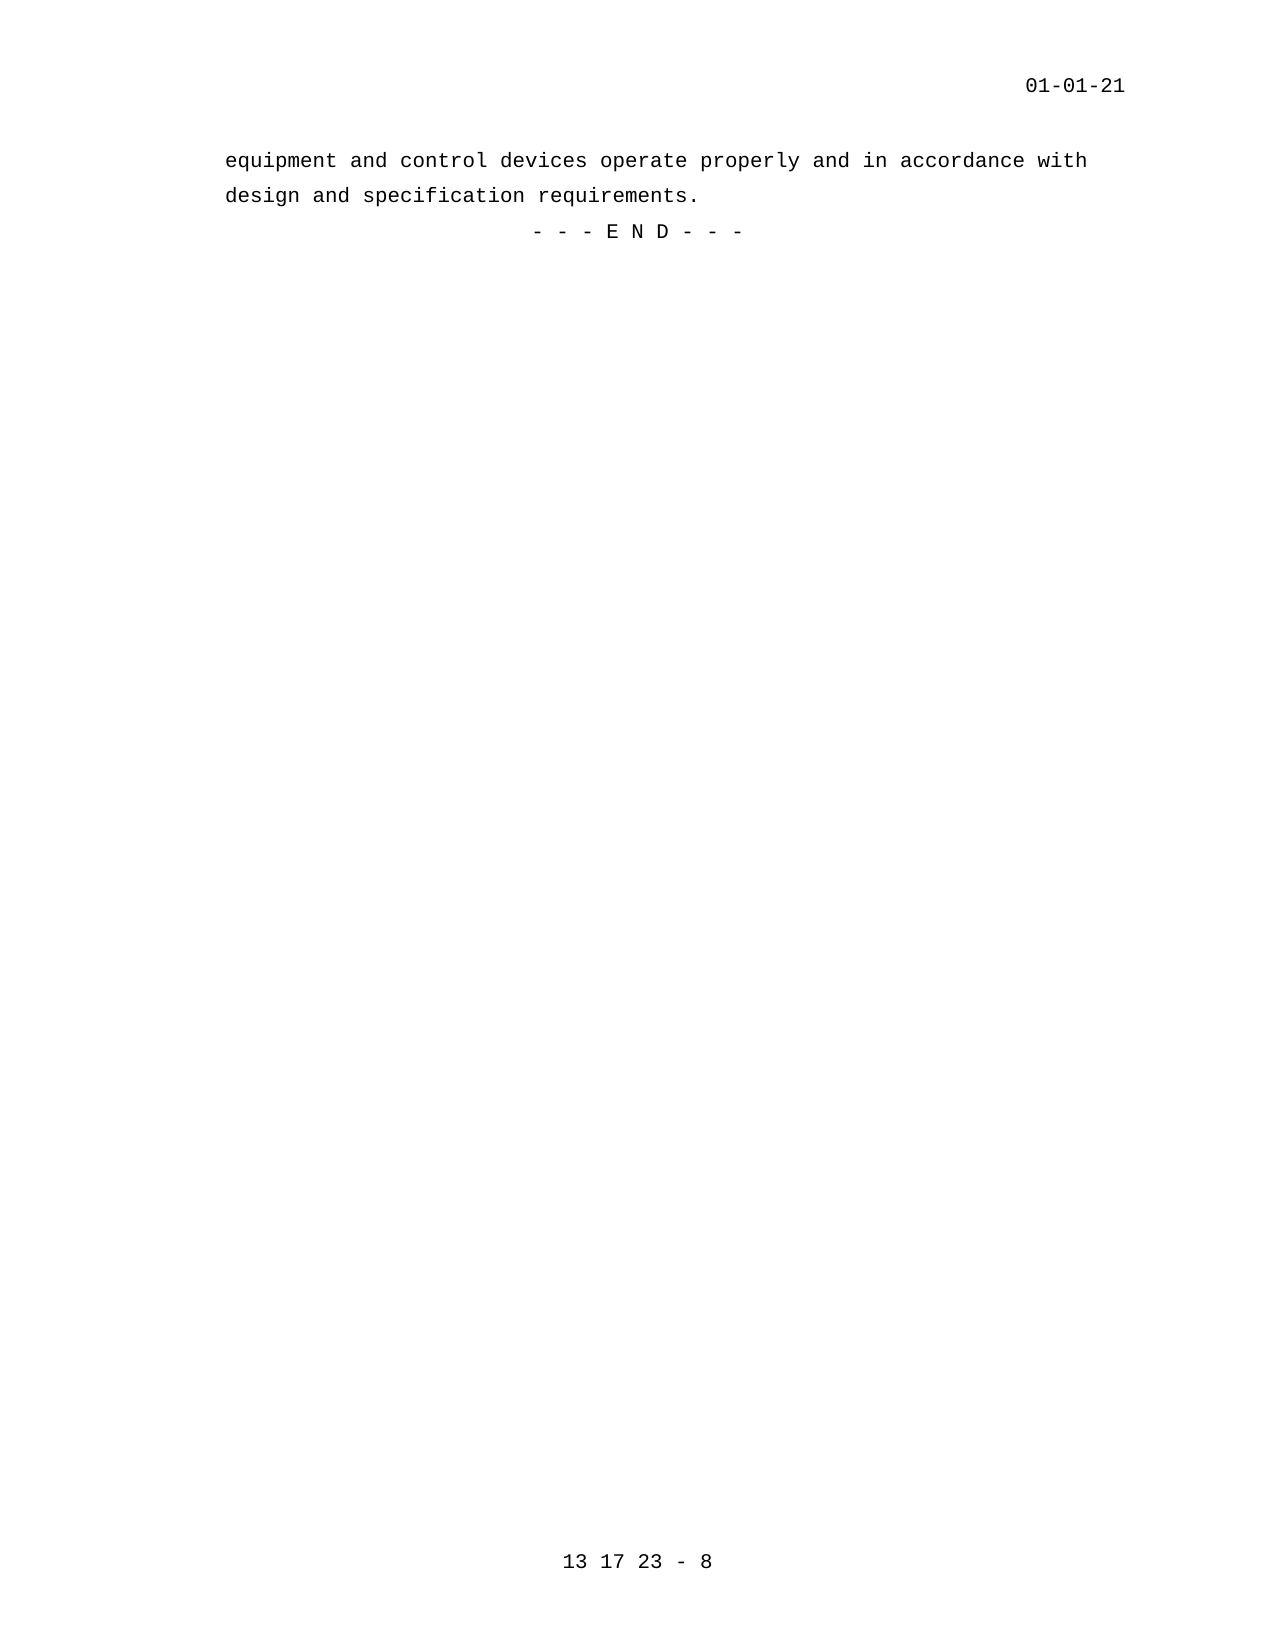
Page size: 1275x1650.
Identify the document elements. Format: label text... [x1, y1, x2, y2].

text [187, 150, 1125, 209]
text - - - E N D - - - [150, 221, 1125, 244]
